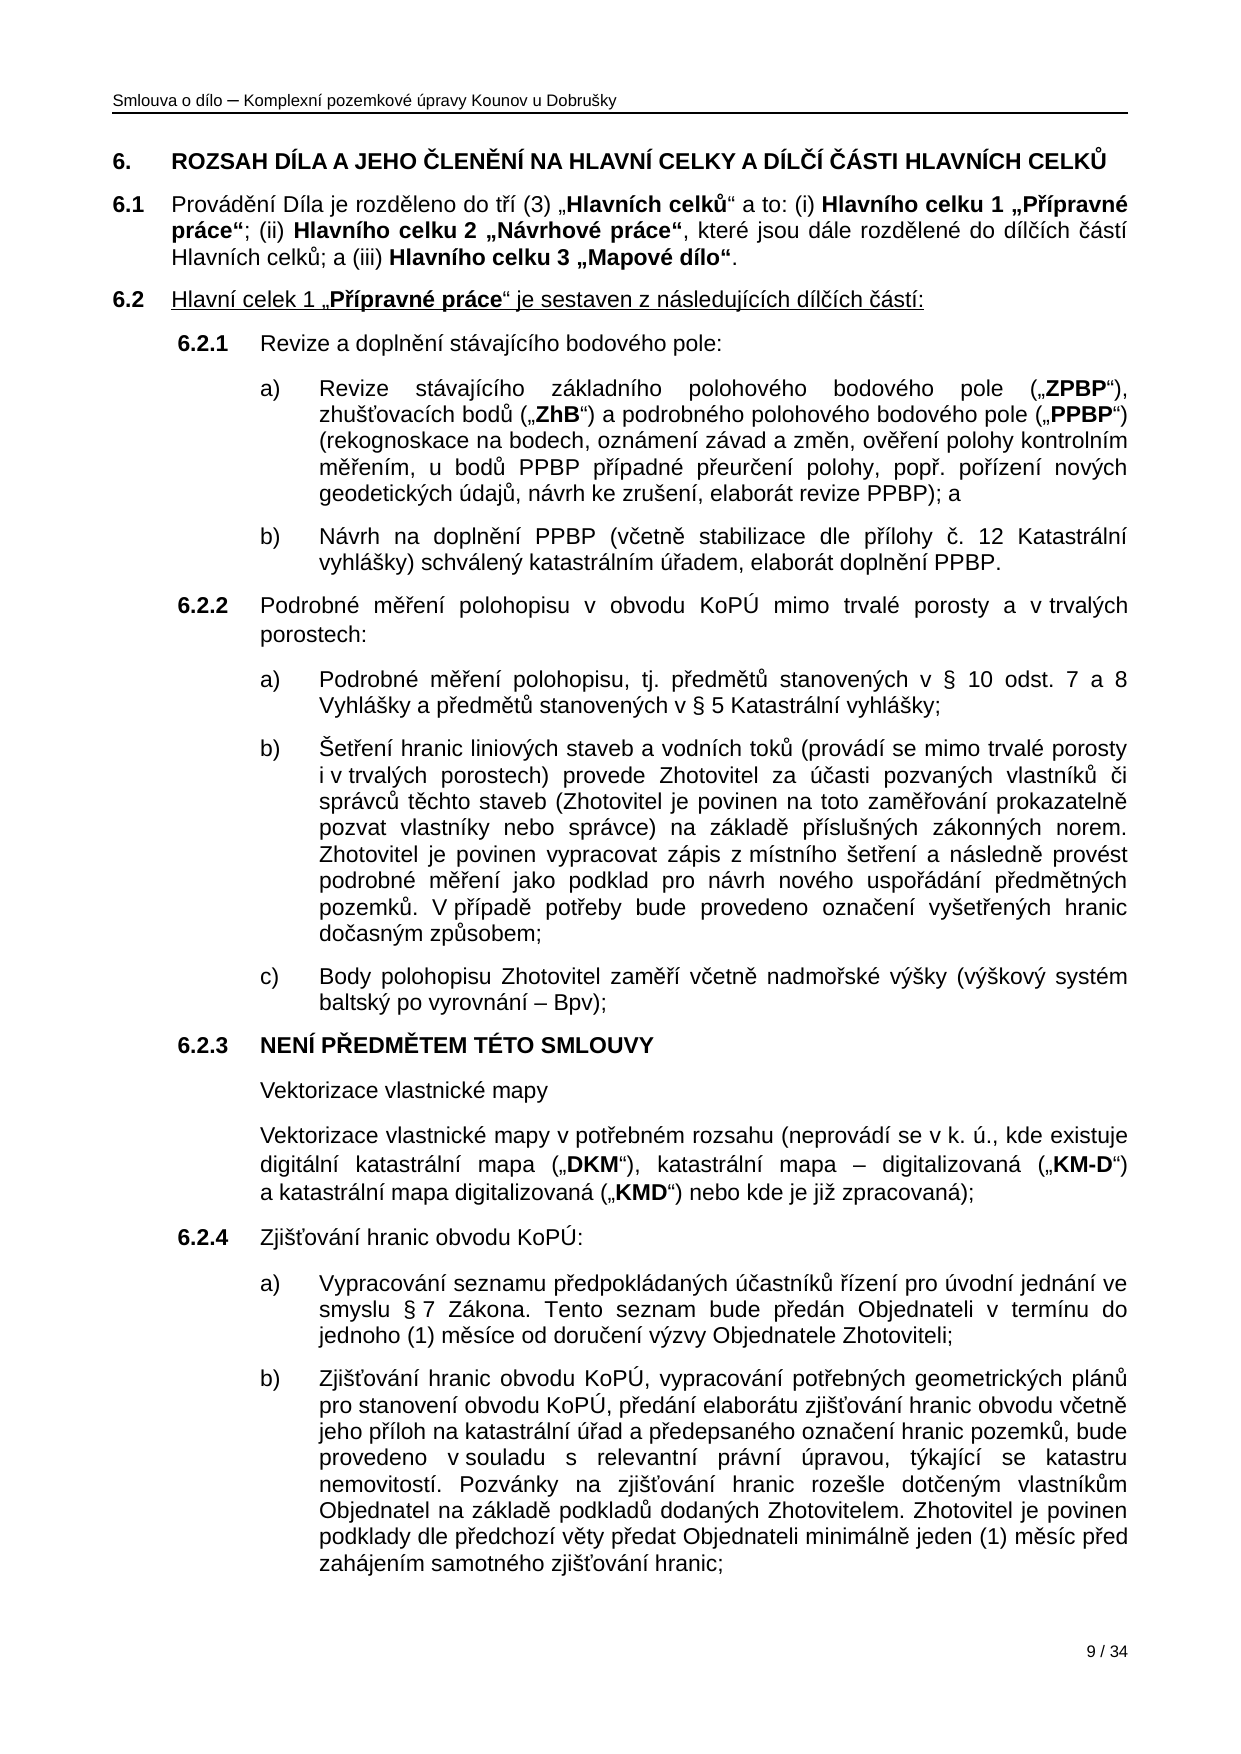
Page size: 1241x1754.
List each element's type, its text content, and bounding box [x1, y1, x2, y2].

text Rozsah díla a jeho členění na hlavní celky a dílčí části Hlavních celků [112, 148, 1128, 174]
list Podrobné měření polohopisu, tj. předmětů stanovených v § 10 odst. 7 a 8 Vyhlášky a předmětů stanovených v § 5 Katastrální vyhlášky; [260, 666, 1128, 719]
text Zjišťování hranic obvodu KoPÚ: [177, 1224, 1128, 1251]
list Šetření hranic liniových staveb a vodních toků (provádí se mimo trvalé porosty i v trvalých porostech) provede Zhotovitel za účasti pozvaných vlastníků či správců těchto staveb (Zhotovitel je povinen na toto zaměřování prokazatelně pozvat vlastníky nebo správce) na základě příslušných zákonných norem. Zhotovitel je povinen vypracovat zápis z místního šetření a následně provést podrobné měření jako podklad pro návrh nového uspořádání předmětných pozemků. V případě potřeby bude provedeno označení vyšetřených hranic dočasným způsobem; [260, 735, 1128, 946]
list Zjišťování hranic obvodu KoPÚ, vypracování potřebných geometrických plánů pro stanovení obvodu KoPÚ, předání elaborátu zjišťování hranic obvodu včetně jeho příloh na katastrální úřad a předepsaného označení hranic pozemků, bude provedeno v souladu s relevantní právní úpravou, týkající se katastru nemovitostí. Pozvánky na zjišťování hranic rozešle dotčeným vlastníkům Objednatel na základě podkladů dodaných Zhotovitelem. Zhotovitel je povinen podklady dle předchozí věty předat Objednateli minimálně jeden (1) měsíc před zahájením samotného zjišťování hranic; [260, 1365, 1128, 1576]
text Provádění Díla je rozděleno do tří (3) „Hlavních celků“ a to: (i) Hlavního celku 1 „Přípravné práce“; (ii) Hlavního celku 2 „Návrhové práce“, které jsou dále rozdělené do dílčích částí Hlavních celků; a (iii) Hlavního celku 3 „Mapové dílo“. [112, 191, 1128, 270]
list Body polohopisu Zhotovitel zaměří včetně nadmořské výšky (výškový systém baltský po vyrovnání – Bpv); [260, 963, 1128, 1016]
text Podrobné měření polohopisu v obvodu KoPÚ mimo trvalé porosty a v trvalých porostech: [177, 592, 1128, 647]
list Vypracování seznamu předpokládaných účastníků řízení pro úvodní jednání ve smyslu § 7 Zákona. Tento seznam bude předán Objednateli v termínu do jednoho (1) měsíce od doručení výzvy Objednatele Zhotoviteli; [260, 1269, 1128, 1348]
text NENÍ PŘEDMĚTEM TÉTO SMLOUVY [177, 1032, 1128, 1058]
text Revize a doplnění stávajícího bodového pole: [177, 329, 1128, 356]
list Návrh na doplnění PPBP (včetně stabilizace dle přílohy č. 12 Katastrální vyhlášky) schválený katastrálním úřadem, elaborát doplnění PPBP. [260, 523, 1128, 576]
list Vektorizace vlastnické mapy [260, 1077, 1128, 1104]
list Vektorizace vlastnické mapy v potřebném rozsahu (neprovádí se v k. ú., kde existuje digitální katastrální mapa („DKM“), katastrální mapa – digitalizovaná („KM-D“) a katastrální mapa digitalizovaná („KMD“) nebo kde je již zpracovaná); [260, 1122, 1128, 1206]
list Revize stávajícího základního polohového bodového pole („ZPBP“), zhušťovacích bodů („ZhB“) a podrobného polohového bodového pole („PPBP“) (rekognoskace na bodech, oznámení závad a změn, ověření polohy kontrolním měřením, u bodů PPBP případné přeurčení polohy, popř. pořízení nových geodetických údajů, návrh ke zrušení, elaborát revize PPBP); a [260, 374, 1128, 506]
text Hlavní celek 1 „Přípravné práce“ je sestaven z následujících dílčích částí: [112, 286, 1128, 313]
